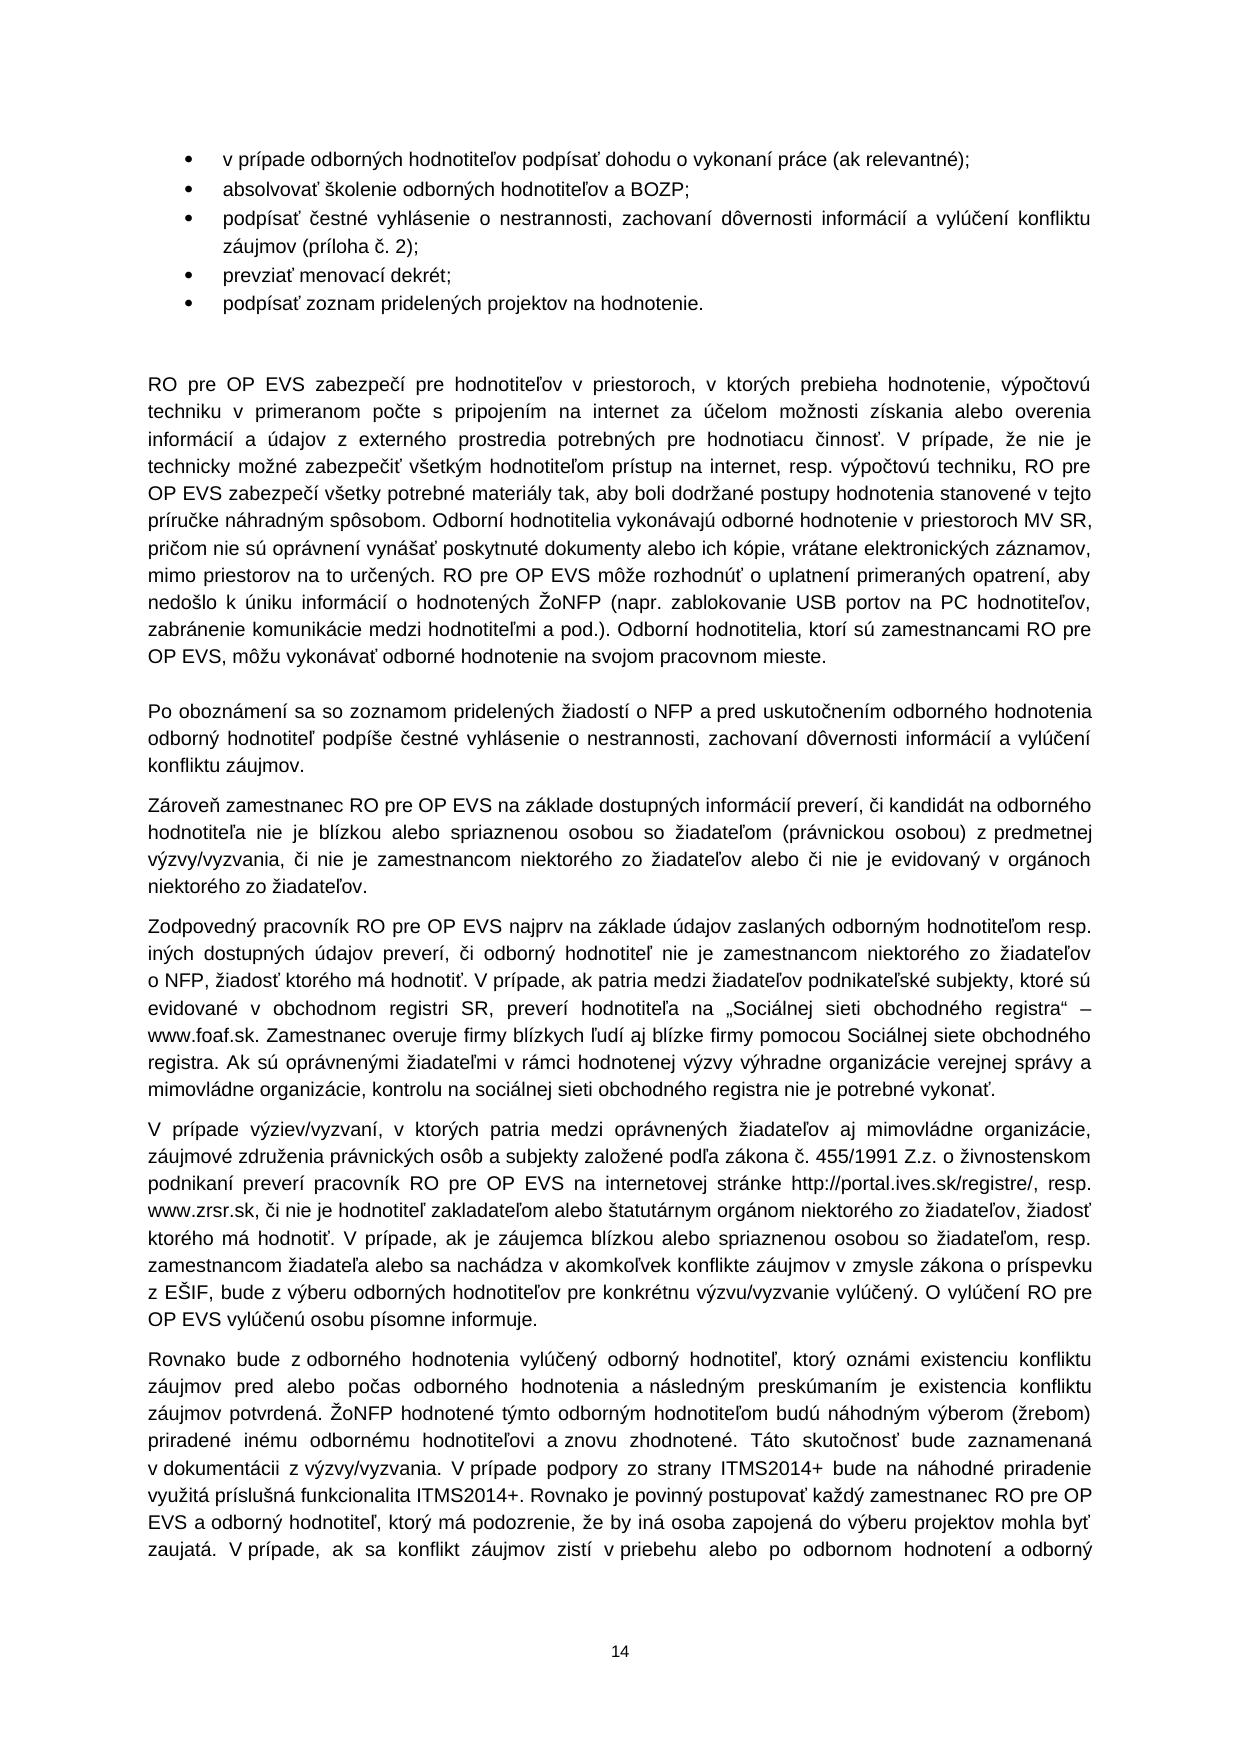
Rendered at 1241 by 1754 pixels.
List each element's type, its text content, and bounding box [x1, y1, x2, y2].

list podpísať zoznam pridelených projektov na hodnotenie. [185, 292, 1092, 314]
list podpísať čestné vyhlásenie o nestrannosti, zachovaní dôvernosti informácií a vylúčení konfliktu záujmov (príloha č. 2); [185, 207, 1092, 257]
text Zároveň zamestnanec RO pre OP EVS na základe dostupných informácií preverí, či kandidát na odborného hodnotiteľa nie je blízkou alebo spriaznenou osobou so žiadateľom (právnickou osobou) z predmetnej výzvy/vyzvania, či nie je zamestnancom niektorého zo žiadateľov alebo či nie je evidovaný v orgánoch niektorého zo žiadateľov. [148, 793, 1092, 898]
text Po oboznámení sa so zoznamom pridelených žiadostí o NFP a pred uskutočnením odborného hodnotenia odborný hodnotiteľ podpíše čestné vyhlásenie o nestrannosti, zachovaní dôvernosti informácií a vylúčení konfliktu záujmov. [148, 699, 1092, 777]
list absolvovať školenie odborných hodnotiteľov a BOZP; [185, 177, 1092, 200]
text Zodpovedný pracovník RO pre OP EVS najprv na základe údajov zaslaných odborným hodnotiteľom resp. iných dostupných údajov preverí, či odborný hodnotiteľ nie je zamestnancom niektorého zo žiadateľov o NFP, žiadosť ktorého má hodnotiť. V prípade, ak patria medzi žiadateľov podnikateľské subjekty, ktoré sú evidované v obchodnom registri SR, preverí hodnotiteľa na „Sociálnej sieti obchodného registra“ – www.foaf.sk. Zamestnanec overuje firmy blízkych ľudí aj blízke firmy pomocou Sociálnej siete obchodného registra. Ak sú oprávnenými žiadateľmi v rámci hodnotenej výzvy výhradne organizácie verejnej správy a mimovládne organizácie, kontrolu na sociálnej sieti obchodného registra nie je potrebné vykonať. [148, 915, 1092, 1101]
text V prípade výziev/vyzvaní, v ktorých patria medzi oprávnených žiadateľov aj mimovládne organizácie, záujmové združenia právnických osôb a subjekty založené podľa zákona č. 455/1991 Z.z. o živnostenskom podnikaní preverí pracovník RO pre OP EVS na internetovej stránke http://portal.ives.sk/registre/, resp. www.zrsr.sk, či nie je hodnotiteľ zakladateľom alebo štatutárnym orgánom niektorého zo žiadateľov, žiadosť ktorého má hodnotiť. V prípade, ak je záujemca blízkou alebo spriaznenou osobou so žiadateľom, resp. zamestnancom žiadateľa alebo sa nachádza v akomkoľvek konflikte záujmov v zmysle zákona o príspevku z EŠIF, bude z výberu odborných hodnotiteľov pre konkrétnu výzvu/vyzvanie vylúčený. O vylúčení RO pre OP EVS vylúčenú osobu písomne informuje. [148, 1118, 1092, 1331]
list prevziať menovací dekrét; [185, 264, 1092, 287]
text RO pre OP EVS zabezpečí pre hodnotiteľov v priestoroch, v ktorých prebieha hodnotenie, výpočtovú techniku v primeranom počte s pripojením na internet za účelom možnosti získania alebo overenia informácií a údajov z externého prostredia potrebných pre hodnotiacu činnosť. V prípade, že nie je technicky možné zabezpečiť všetkým hodnotiteľom prístup na internet, resp. výpočtovú techniku, RO pre OP EVS zabezpečí všetky potrebné materiály tak, aby boli dodržané postupy hodnotenia stanovené v tejto príručke náhradným spôsobom. Odborní hodnotitelia vykonávajú odborné hodnotenie v priestoroch MV SR, pričom nie sú oprávnení vynášať poskytnuté dokumenty alebo ich kópie, vrátane elektronických záznamov, mimo priestorov na to určených. RO pre OP EVS môže rozhodnúť o uplatnení primeraných opatrení, aby nedošlo k úniku informácií o hodnotených ŽoNFP (napr. zablokovanie USB portov na PC hodnotiteľov, zabránenie komunikácie medzi hodnotiteľmi a pod.). Odborní hodnotitelia, ktorí sú zamestnancami RO pre OP EVS, môžu vykonávať odborné hodnotenie na svojom pracovnom mieste. [148, 373, 1092, 668]
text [148, 1348, 1092, 1561]
list v prípade odborných hodnotiteľov podpísať dohodu o vykonaní práce (ak relevantné); [185, 148, 1092, 171]
